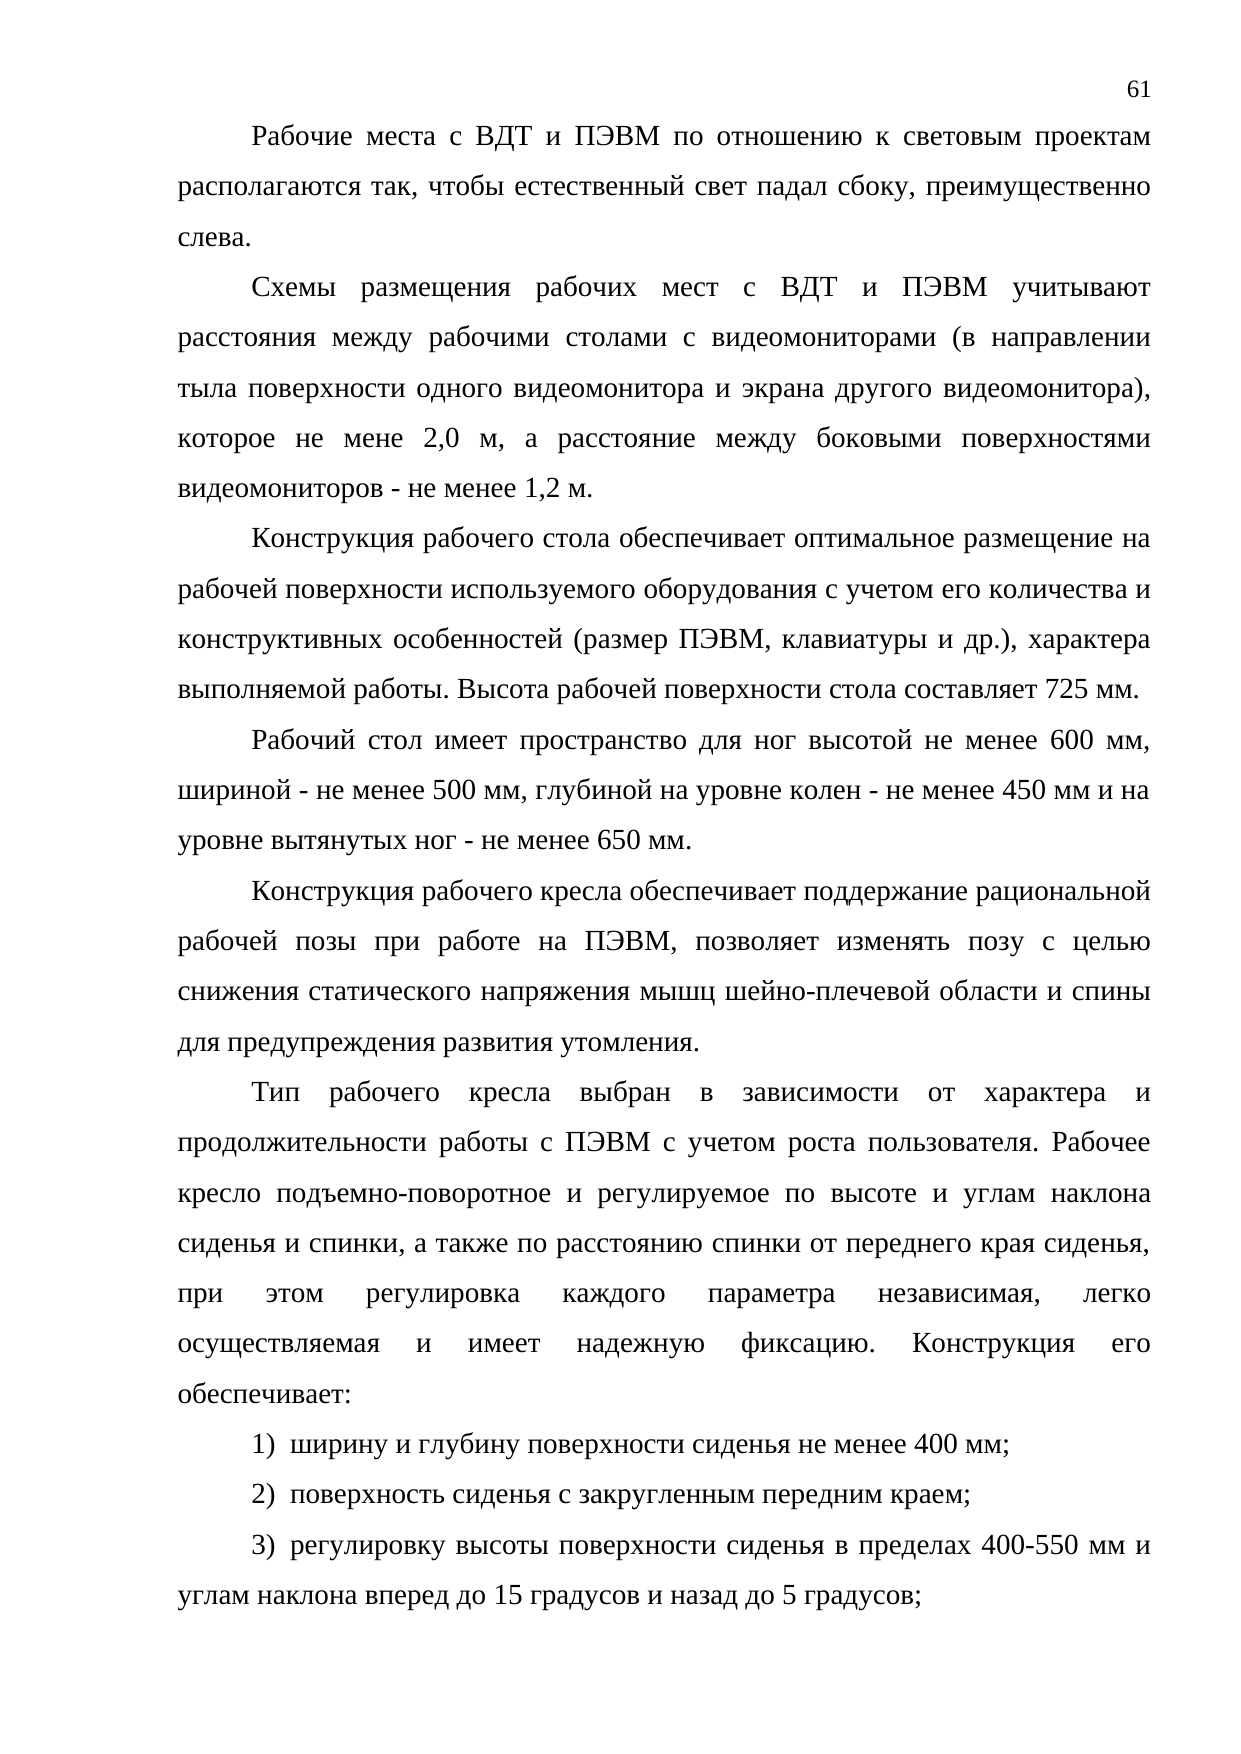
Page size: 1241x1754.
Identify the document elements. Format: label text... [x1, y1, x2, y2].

list поверхность сиденья с закругленным передним краем; [177, 1477, 1152, 1510]
text Конструкция рабочего кресла обеспечивает поддержание рациональной рабочей позы при работе на ПЭВМ, позволяет изменять позу с целью снижения статического напряжения мышц шейно-плечевой области и спины для предупреждения развития утомления. [177, 873, 1152, 1057]
text Тип рабочего кресла выбран в зависимости от характера и продолжительности работы с ПЭВМ с учетом роста пользователя. Рабочее кресло подъемно-поворотное и регулируемое по высоте и углам наклона сиденья и спинки, а также по расстоянию спинки от переднего края сиденья, при этом регулировка каждого параметра независимая, легко осуществляемая и имеет надежную фиксацию. Конструкция его обеспечивает: [177, 1074, 1152, 1409]
text Рабочий стол имеет пространство для ног высотой не менее 600 мм, шириной - не менее 500 мм, глубиной на уровне колен - не менее 450 мм и на уровне вытянутых ног - не менее 650 мм. [177, 722, 1152, 856]
text Конструкция рабочего стола обеспечивает оптимальное размещение на рабочей поверхности используемого оборудования с учетом его количества и конструктивных особенностей (размер ПЭВМ, клавиатуры и др.), характера выполняемой работы. Высота рабочей поверхности стола составляет 725 мм. [177, 521, 1152, 705]
list регулировку высоты поверхности сиденья в пределах 400-550 мм и углам наклона вперед до 15 градусов и назад до 5 градусов; [177, 1527, 1152, 1611]
list ширину и глубину поверхности сиденья не менее 400 мм; [177, 1426, 1152, 1460]
text Схемы размещения рабочих мест с ВДТ и ПЭВМ учитывают расстояния между рабочими столами с видеомониторами (в направлении тыла поверхности одного видеомонитора и экрана другого видеомонитора), которое не мене 2,0 м, а расстояние между боковыми поверхностями видеомониторов - не менее 1,2 м. [177, 269, 1152, 504]
text Рабочие места с ВДТ и ПЭВМ по отношению к световым проектам располагаются так, чтобы естественный свет падал сбоку, преимущественно слева. [177, 118, 1152, 252]
